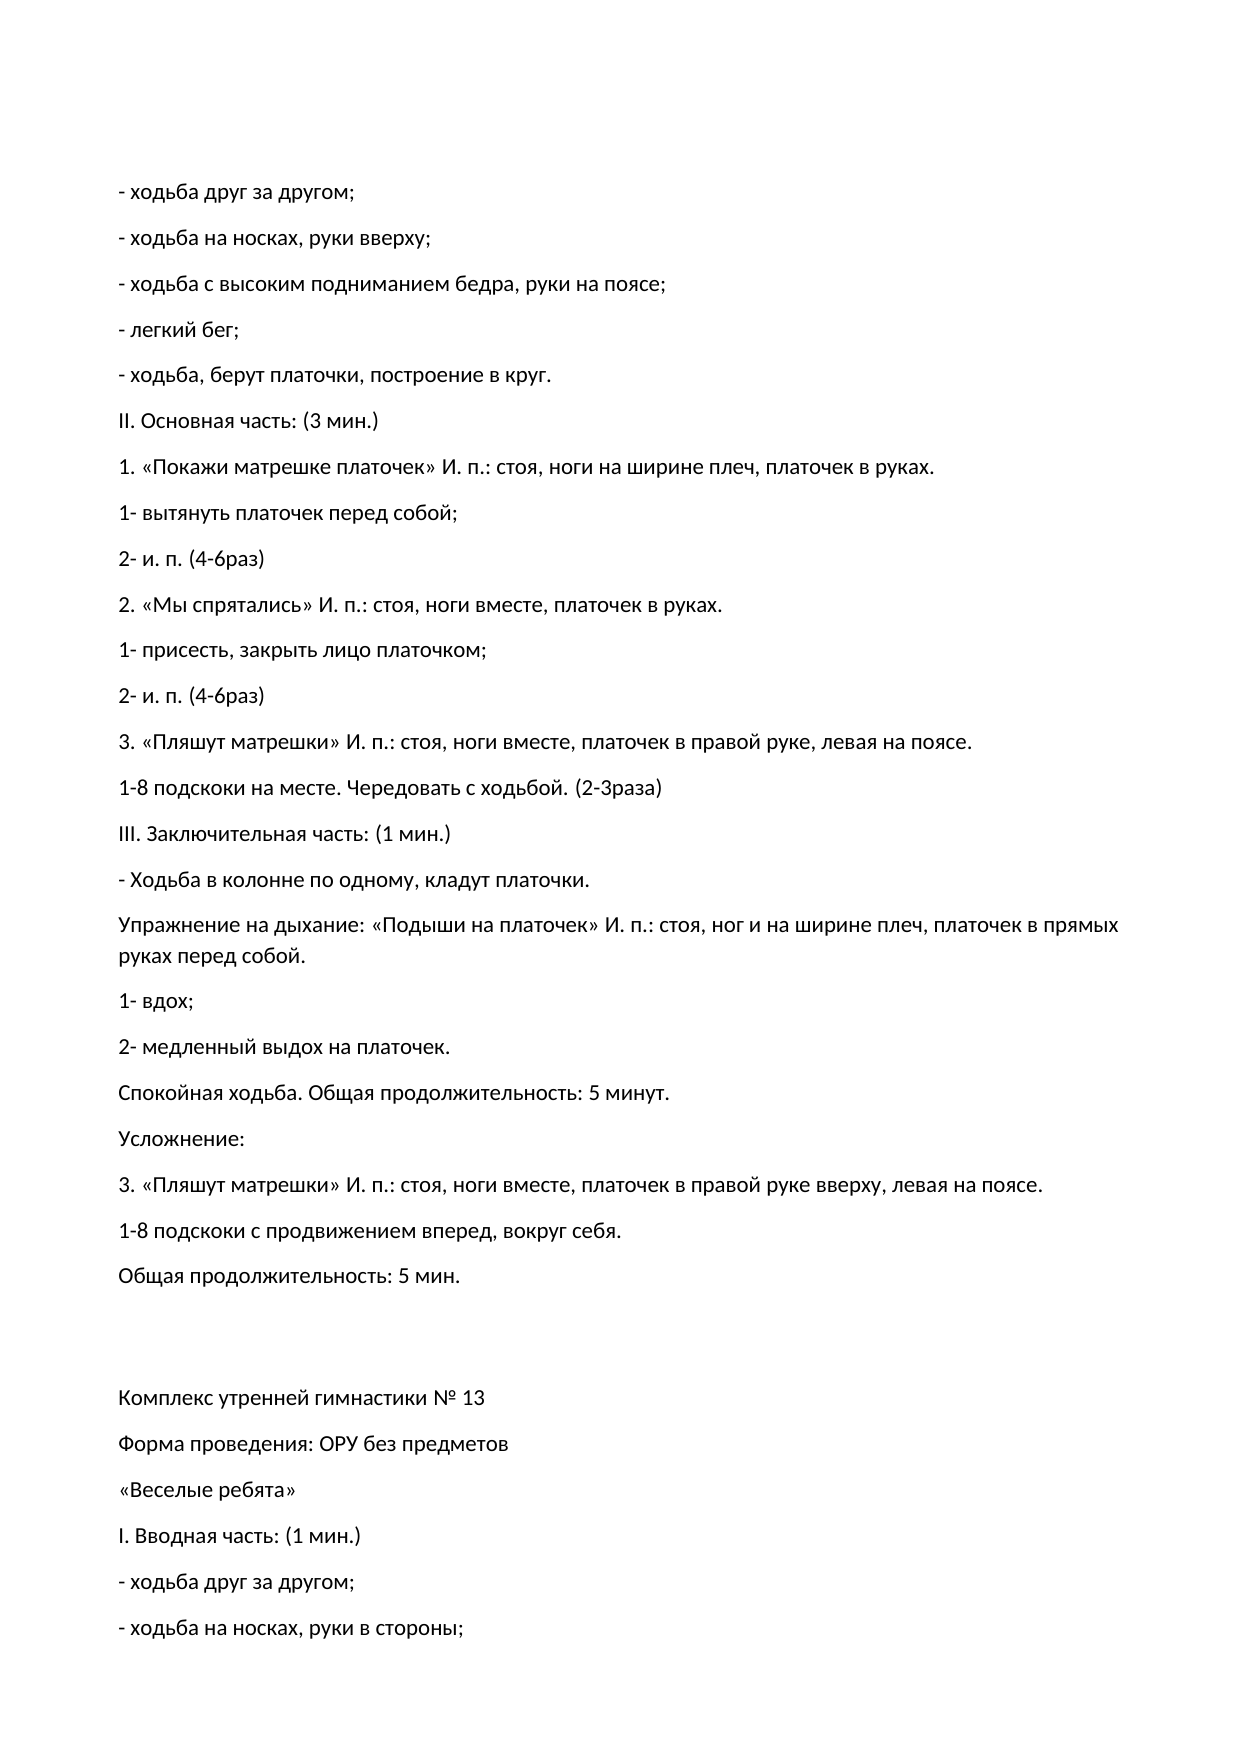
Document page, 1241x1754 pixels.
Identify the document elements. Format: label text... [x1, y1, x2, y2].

text - Ходьба в колонне по одному, кладут платочки. [118, 865, 1122, 893]
text Комплекс утренней гимнастики № 13 [118, 1383, 1122, 1411]
text - ходьба на носках, руки в стороны; [118, 1613, 1122, 1641]
text 1- вдох; [118, 987, 1122, 1014]
text 1- присесть, закрыть лицо платочком; [118, 636, 1122, 663]
text 2. «Мы спрятались» И. п.: стоя, ноги вместе, платочек в руках. [118, 590, 1122, 618]
text - ходьба с высоким подниманием бедра, руки на поясе; [118, 269, 1122, 297]
text 2- медленный выдох на платочек. [118, 1032, 1122, 1060]
text Форма проведения: ОРУ без предметов [118, 1429, 1122, 1457]
text 2- и. п. (4-6раз) [118, 681, 1122, 709]
text 1- вытянуть платочек перед собой; [118, 498, 1122, 526]
text 1-8 подскоки на месте. Чередовать с ходьбой. (2-3раза) [118, 773, 1122, 801]
text I. Вводная часть: (1 мин.) [118, 1521, 1122, 1549]
text Общая продолжительность: 5 мин. [118, 1262, 1122, 1289]
text 3. «Пляшут матрешки» И. п.: стоя, ноги вместе, платочек в правой руке, левая на поясе. [118, 727, 1122, 755]
text 3. «Пляшут матрешки» И. п.: стоя, ноги вместе, платочек в правой руке вверху, левая на поясе. [118, 1170, 1122, 1198]
text - легкий бег; [118, 315, 1122, 343]
text 2- и. п. (4-6раз) [118, 544, 1122, 572]
text 1-8 подскоки с продвижением вперед, вокруг себя. [118, 1216, 1122, 1244]
text «Веселые ребята» [118, 1475, 1122, 1503]
text - ходьба друг за другом; [118, 1567, 1122, 1595]
text - ходьба друг за другом; [118, 177, 1122, 205]
text - ходьба, берут платочки, построение в круг. [118, 361, 1122, 388]
text Спокойная ходьба. Общая продолжительность: 5 минут. [118, 1078, 1122, 1106]
text 1. «Покажи матрешке платочек» И. п.: стоя, ноги на ширине плеч, платочек в руках. [118, 452, 1122, 480]
text Упражнение на дыхание: «Подыши на платочек» И. п.: стоя, ног и на ширине плеч, платочек в прямых руках перед собой. [118, 911, 1122, 969]
text Усложнение: [118, 1124, 1122, 1152]
text III. Заключительная часть: (1 мин.) [118, 819, 1122, 847]
text - ходьба на носках, руки вверху; [118, 223, 1122, 251]
text II. Основная часть: (3 мин.) [118, 406, 1122, 434]
